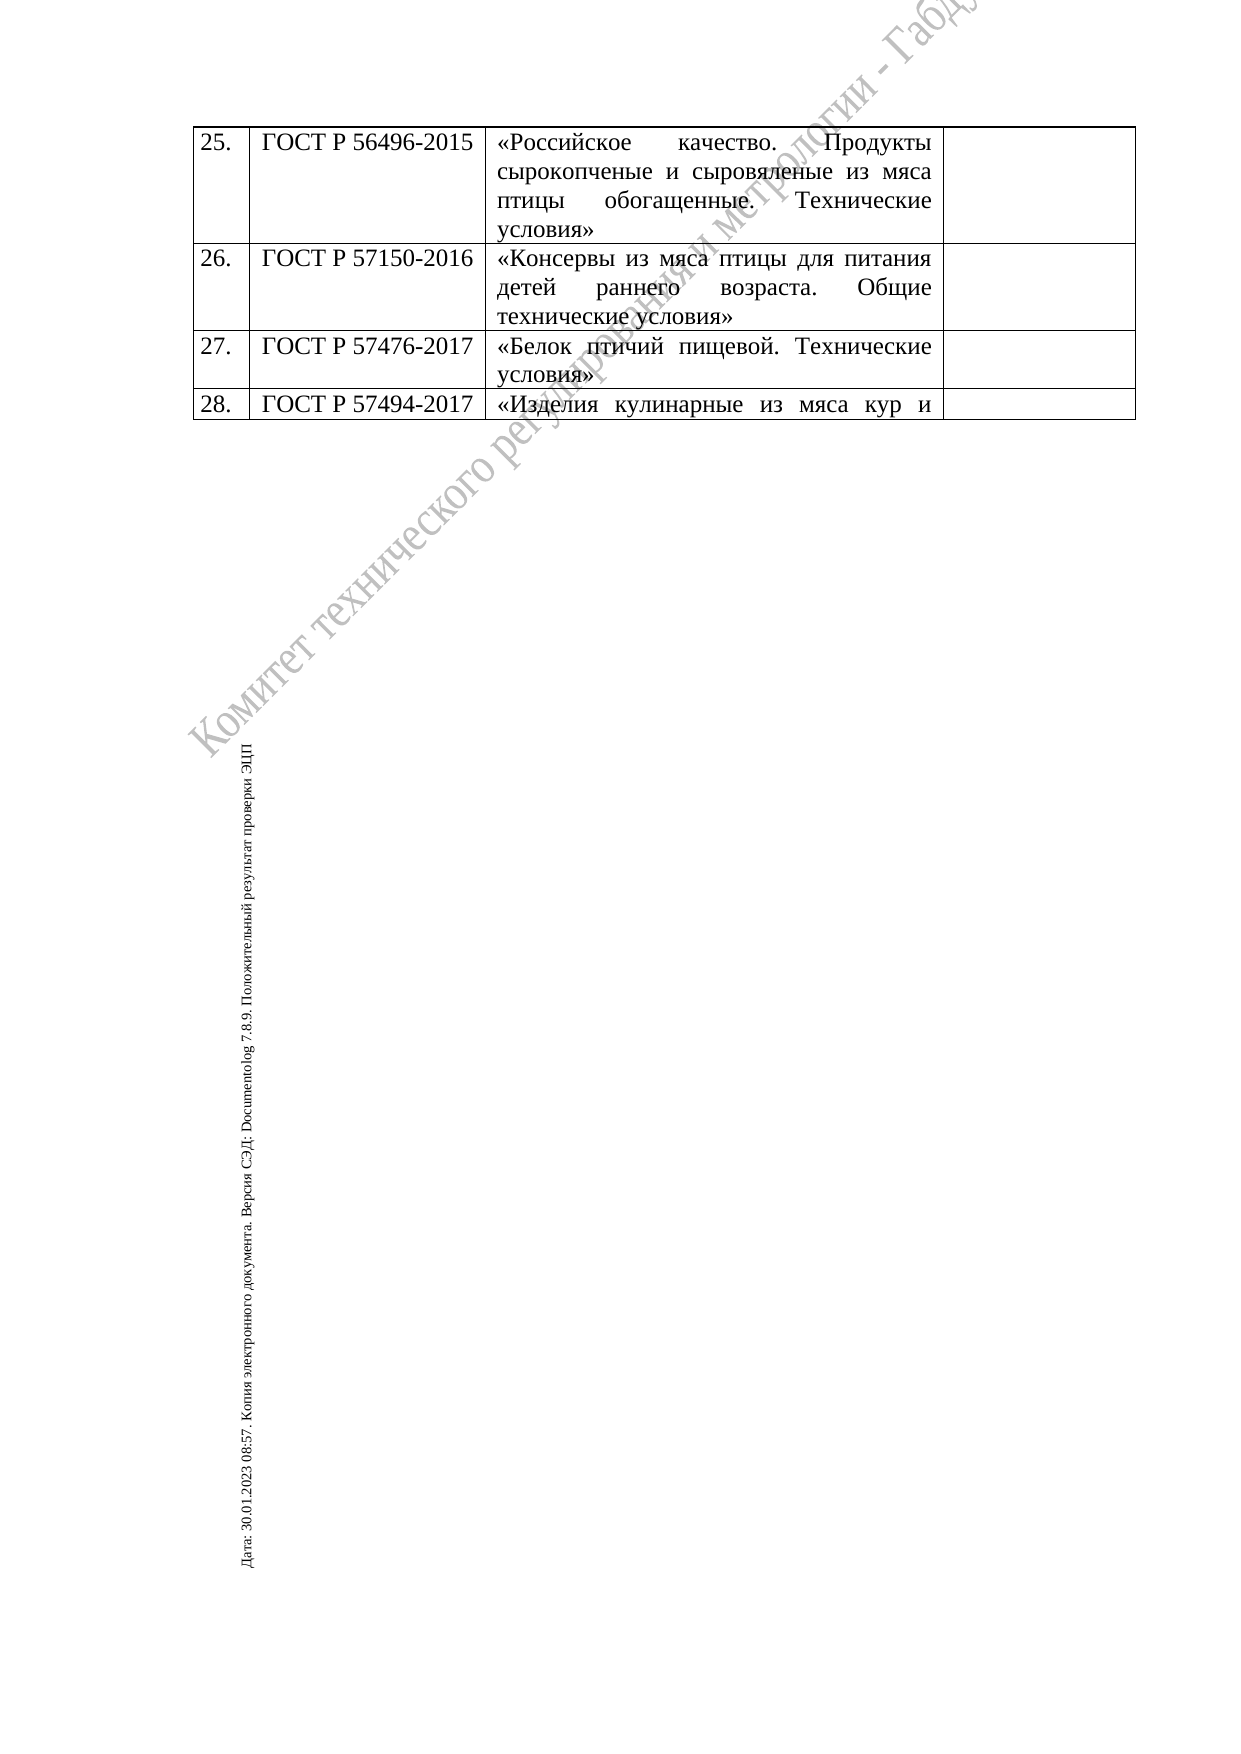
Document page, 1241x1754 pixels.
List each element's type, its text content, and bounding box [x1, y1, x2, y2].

table_cell «Изделия кулинарные из мяса кур и индеек. Технические условия» [486, 389, 943, 419]
table_cell ГОСТ Р 57494-2017 [250, 389, 485, 419]
table_cell «Российское качество. Продукты сырокопченые и сыровяленые из мяса птицы обогащенные. Технические условия» [486, 128, 943, 242]
table_cell ГОСТ Р 57150-2016 [250, 244, 485, 330]
table_cell [194, 128, 249, 242]
table_cell [944, 128, 1135, 242]
table_cell [194, 389, 249, 419]
table_cell [944, 244, 1135, 330]
table_cell «Белок птичий пищевой. Технические условия» [486, 331, 943, 388]
table_cell «Консервы из мяса птицы для питания детей раннего возраста. Общие технические условия» [486, 244, 943, 330]
table_cell [194, 244, 249, 330]
table_cell ГОСТ Р 57476-2017 [250, 331, 485, 388]
table_cell [944, 331, 1135, 388]
table_cell [194, 331, 249, 388]
table_cell [944, 389, 1135, 419]
table_cell ГОСТ Р 56496-2015 [250, 128, 485, 242]
